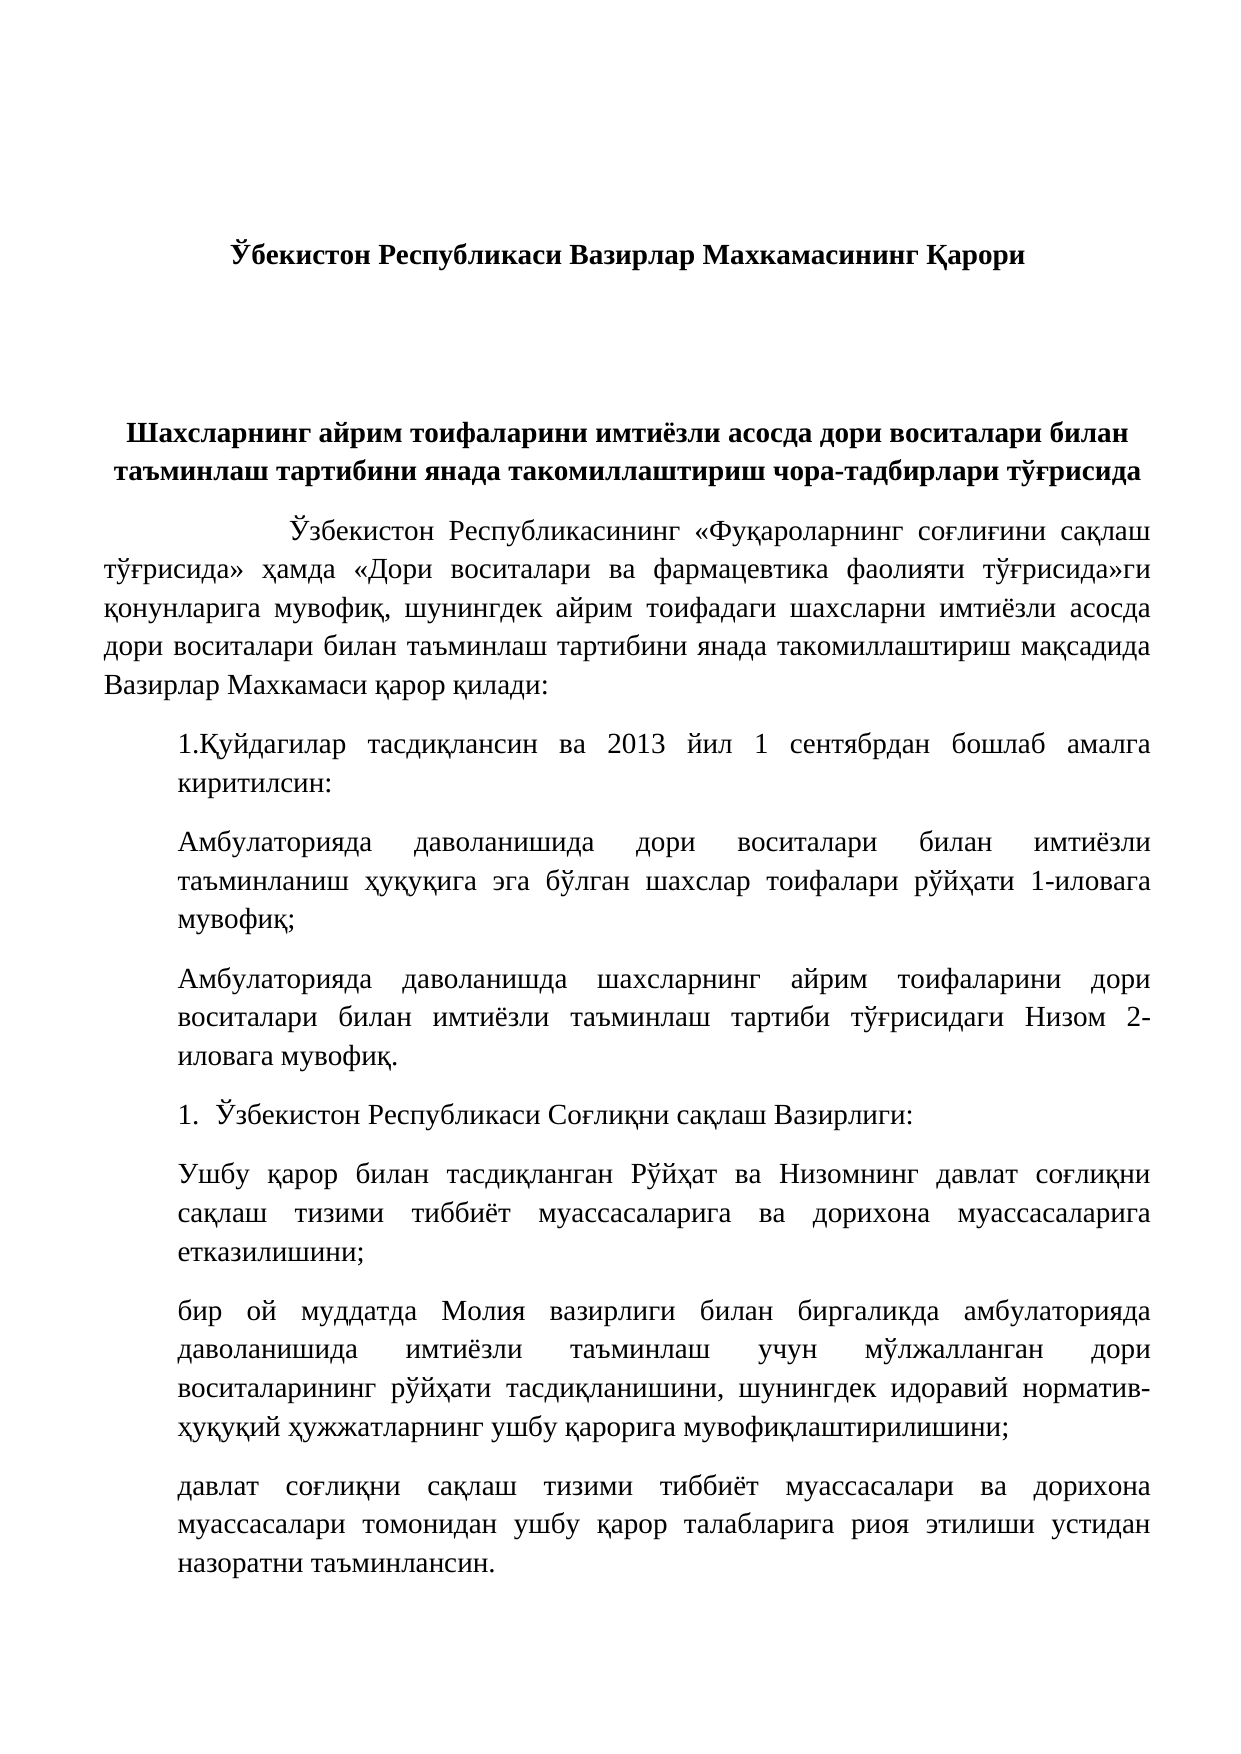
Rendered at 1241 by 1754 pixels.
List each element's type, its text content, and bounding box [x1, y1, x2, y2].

text Амбулаторияда даволанишида дори воситалари билан имтиёзли таъминланиш ҳуқуқига эга бўлган шахслар тоифалари рўйҳати 1-иловага мувофиқ; [177, 824, 1152, 935]
text Ушбу қарор билан тасдиқланган Рўйҳат ва Низомнинг давлат соғлиқни сақлаш тизими тиббиёт муассасаларига ва дорихона муассасаларига етказилишини; [177, 1157, 1152, 1267]
list Ўзбекистон Республикаси Соғлиқни сақлаш Вазирлиги: [177, 1097, 1152, 1131]
text Амбулаторияда даволанишда шахсларнинг айрим тоифаларини дори воситалари билан имтиёзли таъминлаш тартиби тўғрисидаги Низом 2-иловага мувофиқ. [177, 961, 1152, 1071]
text бир ой муддатда Молия вазирлиги билан биргаликда амбулаторияда даволанишида имтиёзли таъминлаш учун мўлжалланган дори воситаларининг рўйҳати тасдиқланишини, шунингдек идоравий норматив-ҳуқуқий ҳужжатларнинг ушбу қарорига мувофиқлаштирилишини; [177, 1293, 1152, 1442]
text Шахсларнинг айрим тоифаларини имтиёзли асосда дори воситалари билан таъминлаш тартибини янада такомиллаштириш чора-тадбирлари тўғрисида [103, 415, 1152, 487]
list 1.Қуйдагилар тасдиқлансин ва 2013 йил 1 сентябрдан бошлаб амалга киритилсин: [177, 726, 1152, 798]
text Ўзбекистон Республикасининг «Фуқароларнинг соғлиғини сақлаш тўғрисида» ҳамда «Дори воситалари ва фармацевтика фаолияти тўғрисида»ги қонунларига мувофиқ, шунингдек айрим тоифадаги шахсларни имтиёзли асосда дори воситалари билан таъминлаш тартибини янада такомиллаштириш мақсадида Вазирлар Махкамаси қарор қилади: [103, 513, 1152, 701]
text давлат соғлиқни сақлаш тизими тиббиёт муассасалари ва дорихона муассасалари томонидан ушбу қарор талабларига риоя этилиши устидан назоратни таъминлансин. [177, 1468, 1152, 1579]
text Ўбекистон Республикаси Вазирлар Махкамасининг Қарори [103, 237, 1152, 270]
